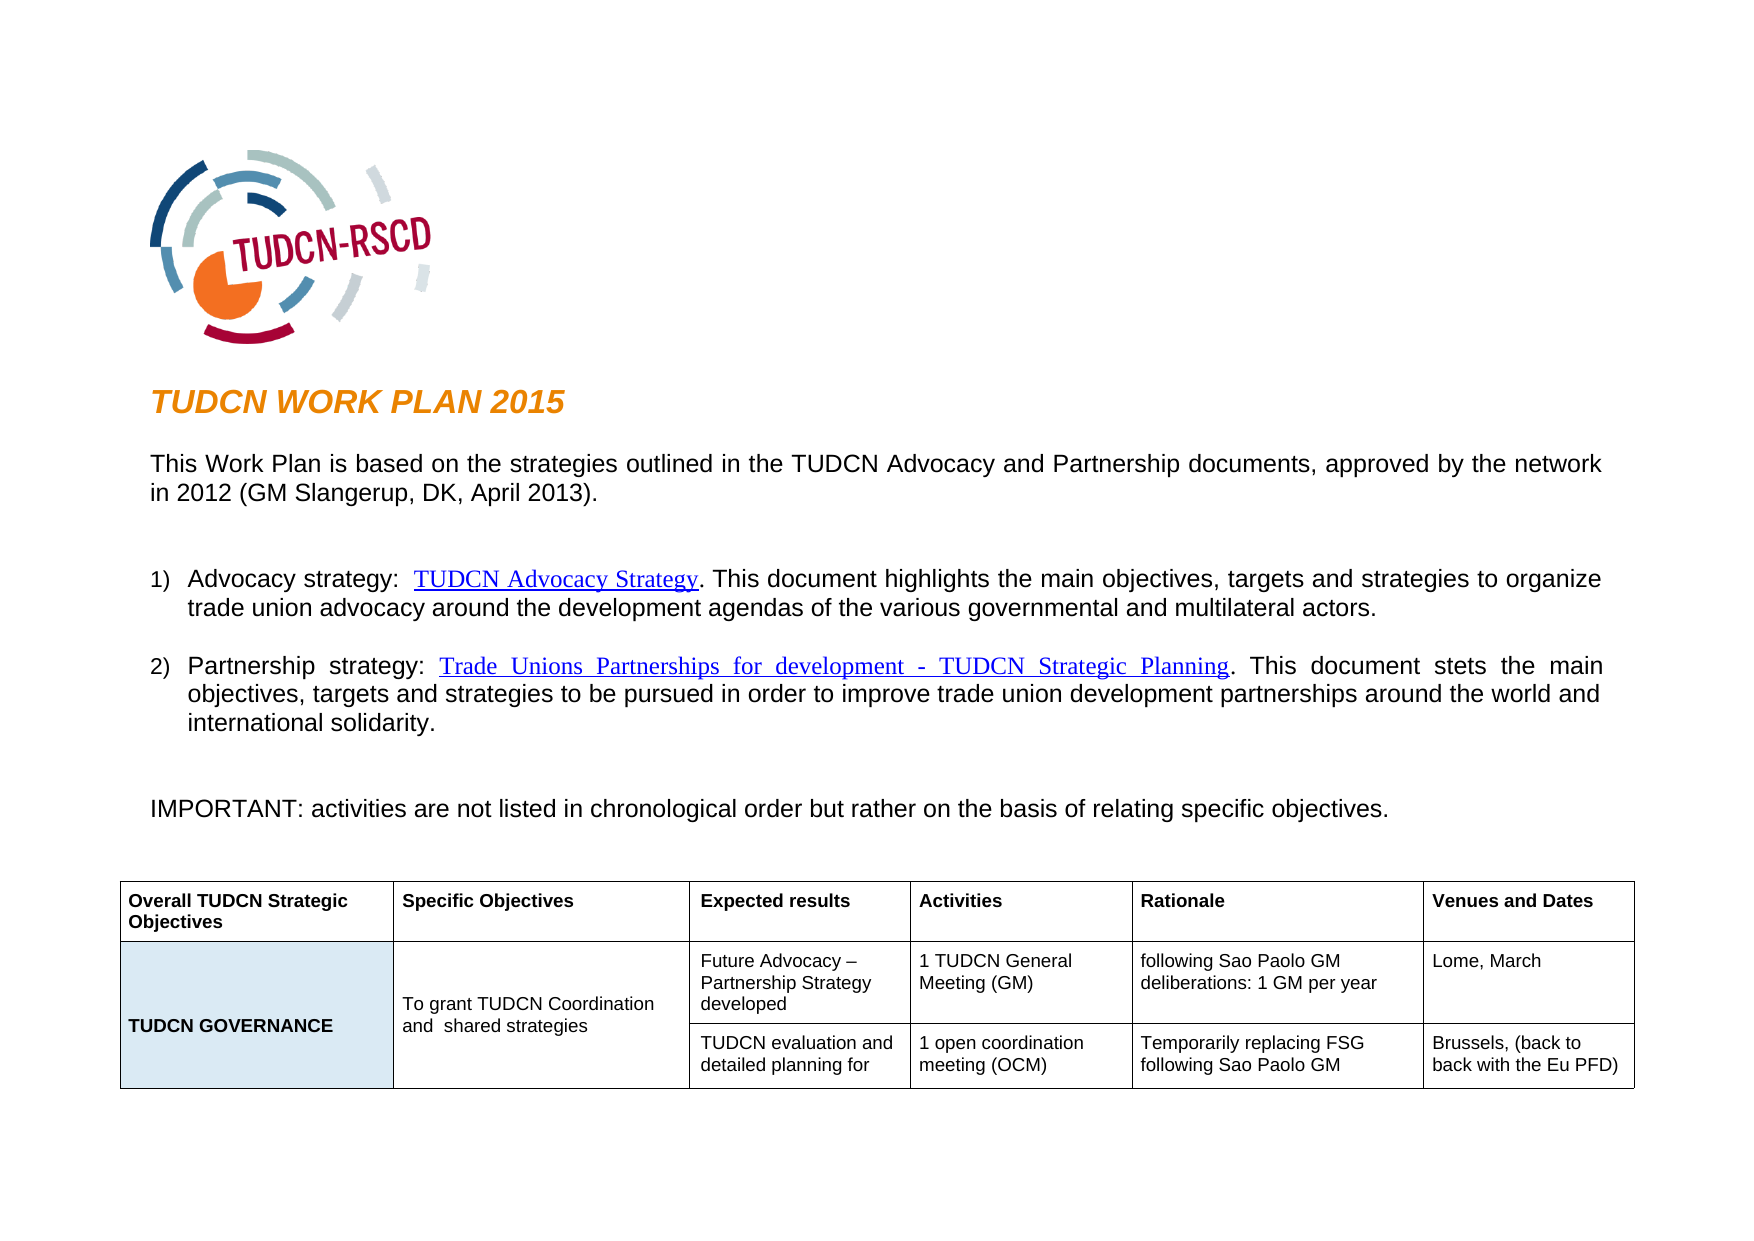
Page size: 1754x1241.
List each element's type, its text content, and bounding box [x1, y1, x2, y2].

list Advocacy strategy: TUDCN Advocacy Strategy. This document highlights the main objectives, targets and strategies to organize trade union advocacy around the development agendas of the various governmental and multilateral actors. [150, 564, 1604, 622]
text IMPORTANT: activities are not listed in chronological order but rather on the basis of relating specific objectives. [150, 794, 1604, 823]
table_header Activities [911, 882, 1132, 941]
text TUDCN WORK PLAN 2015 [150, 382, 1604, 421]
table_cell To grant TUDCN Coordination and shared strategies [394, 942, 689, 1088]
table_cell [911, 1024, 1132, 1088]
table_header Rationale [1133, 882, 1423, 941]
picture [150, 150, 433, 344]
list Partnership strategy: Trade Unions Partnerships for development - TUDCN Strategic Planning. This document stets the main objectives, targets and strategies to be pursued in order to improve trade union development partnerships around the world and international solidarity. [150, 651, 1604, 737]
table_cell 1 TUDCN General Meeting (GM) [911, 942, 1132, 1023]
table_header Expected results [690, 882, 910, 941]
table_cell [1133, 1024, 1423, 1088]
table_cell TUDCN GOVERNANCE [121, 942, 393, 1088]
table_header Venues and Dates [1424, 882, 1634, 941]
text This Work Plan is based on the strategies outlined in the TUDCN Advocacy and Partnership documents, approved by the network in 2012 (GM Slangerup, DK, April 2013). [150, 449, 1604, 507]
table_header Overall TUDCN Strategic Objectives [121, 882, 393, 941]
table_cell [690, 1024, 910, 1088]
table_cell following Sao Paolo GM deliberations: 1 GM per year [1133, 942, 1423, 1023]
table_header Specific Objectives [394, 882, 689, 941]
table_cell Lome, March [1424, 942, 1634, 1023]
table_cell Future Advocacy – Partnership Strategy developed [690, 942, 910, 1023]
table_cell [1424, 1024, 1634, 1088]
